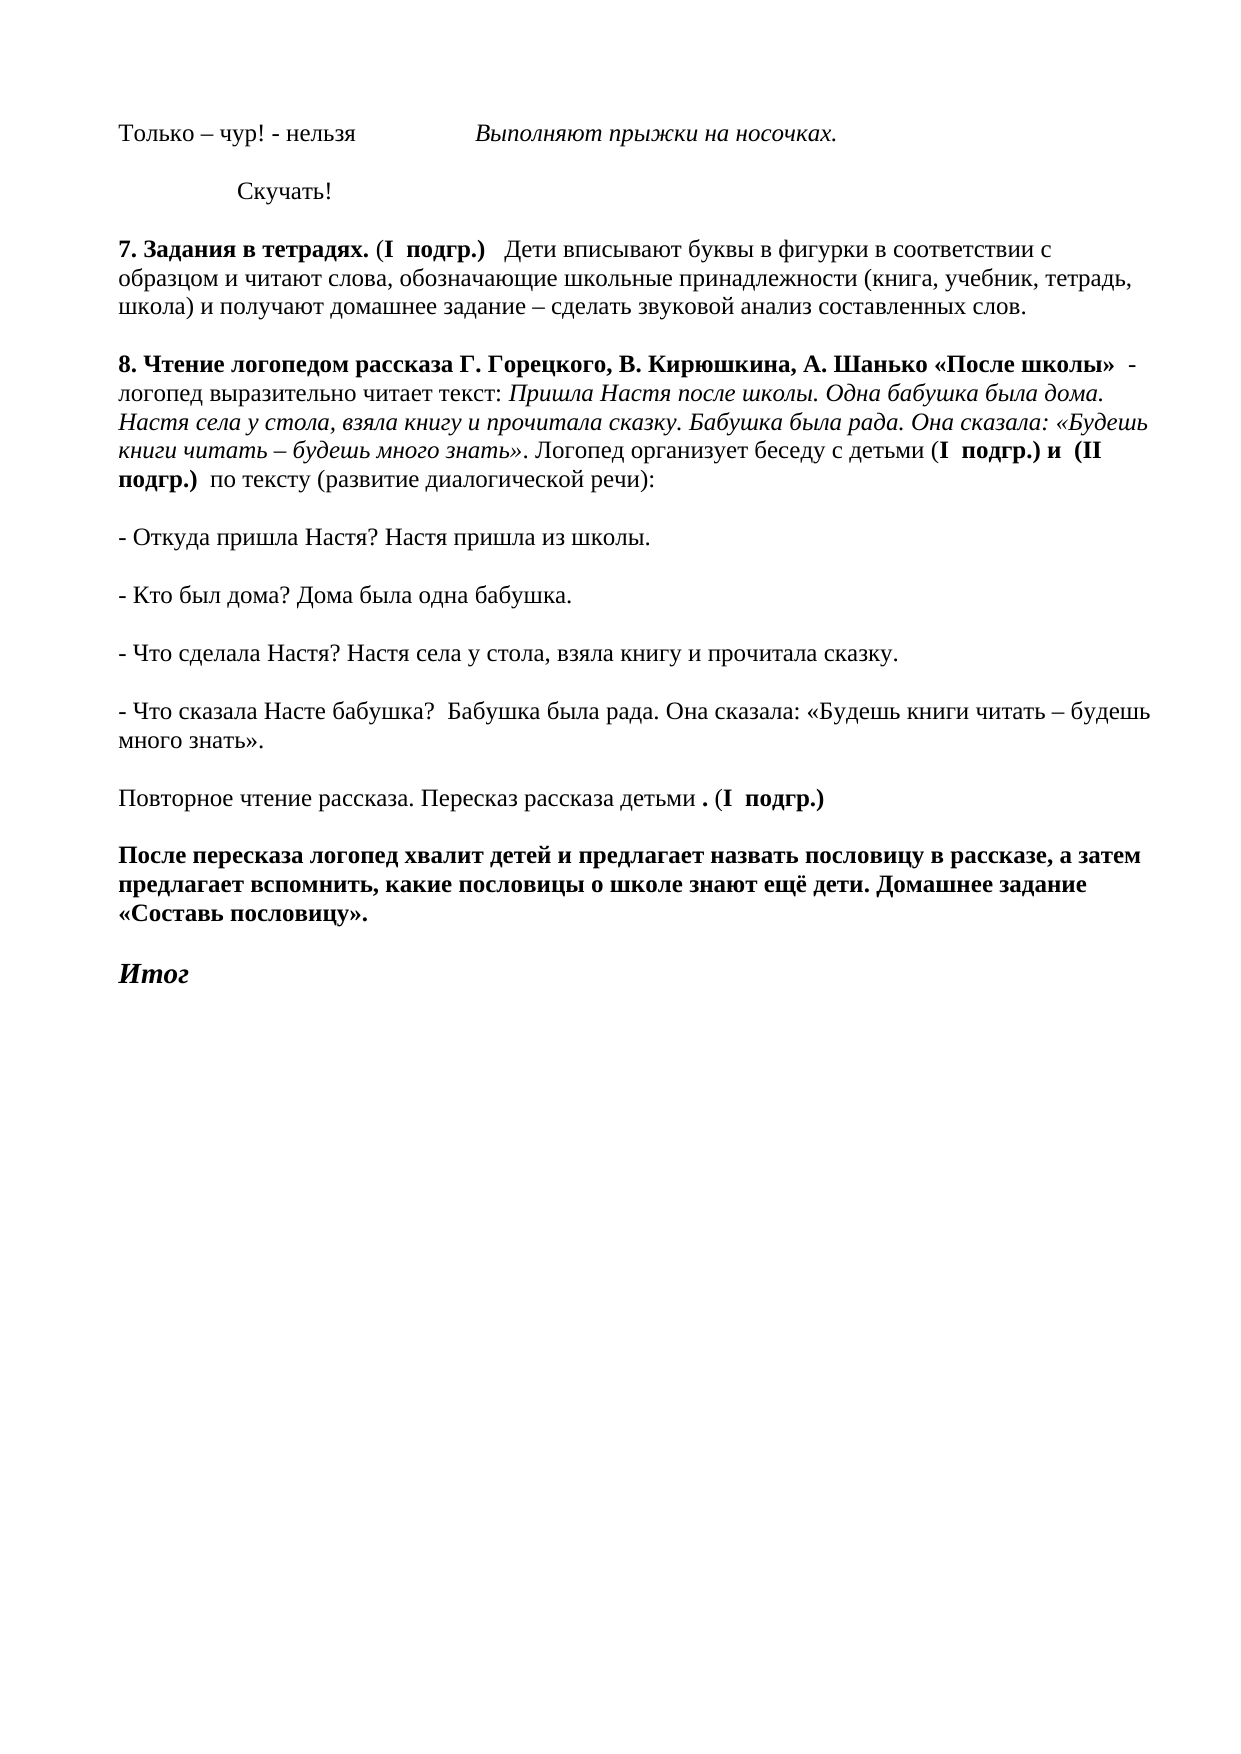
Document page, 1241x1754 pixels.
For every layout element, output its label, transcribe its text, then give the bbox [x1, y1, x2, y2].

text Скучать! [118, 176, 1152, 205]
text - Откуда пришла Настя? Настя пришла из школы. [118, 522, 1152, 551]
text - Кто был дома? Дома была одна бабушка. [118, 580, 1152, 609]
text - Что сделала Настя? Настя села у стола, взяла книгу и прочитала сказку. [118, 638, 1152, 667]
text Итог [118, 956, 1152, 989]
text 7. Задания в тетрадях. (I подгр.) Дети вписывают буквы в фигурки в соответствии с образцом и читают слова, обозначающие школьные принадлежности (книга, учебник, тетрадь, школа) и получают домашнее задание – сделать звуковой анализ составленных слов. [118, 234, 1152, 320]
text Повторное чтение рассказа. Пересказ рассказа детьми . (I подгр.) [118, 783, 1152, 811]
text Только – чур! - нельзя Выполняют прыжки на носочках. [118, 118, 1152, 147]
text После пересказа логопед хвалит детей и предлагает назвать пословицу в рассказе, а затем предлагает вспомнить, какие пословицы о школе знают ещё дети. Домашнее задание «Составь пословицу». [118, 841, 1152, 927]
text 8. Чтение логопедом рассказа Г. Горецкого, В. Кирюшкина, А. Шанько «После школы» - логопед выразительно читает текст: Пришла Настя после школы. Одна бабушка была дома. Настя села у стола, взяла книгу и прочитала сказку. Бабушка была рада. Она сказала: «Будешь книги читать – будешь много знать». Логопед организует беседу с детьми (I подгр.) и (II подгр.) по тексту (развитие диалогической речи): [118, 349, 1152, 493]
text - Что сказала Насте бабушка? Бабушка была рада. Она сказала: «Будешь книги читать – будешь много знать». [118, 696, 1152, 753]
